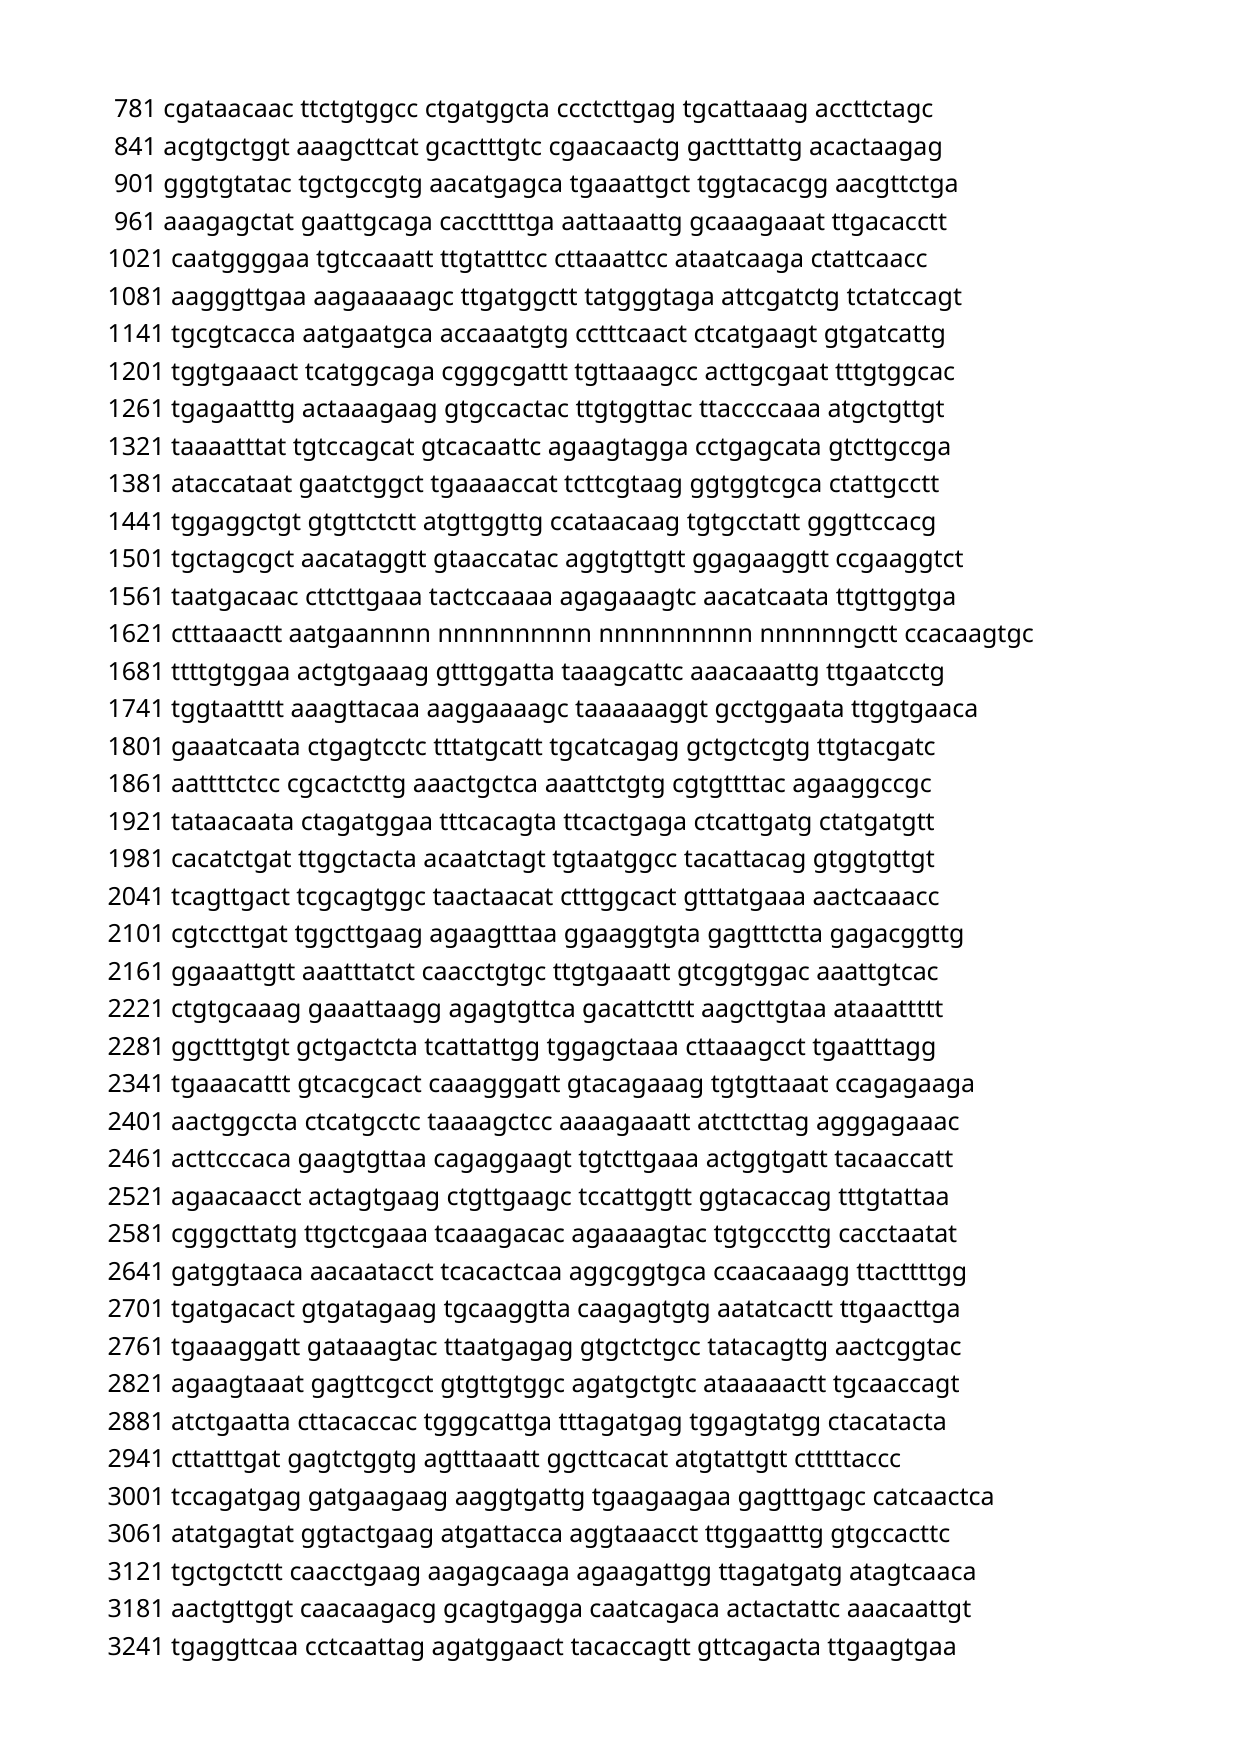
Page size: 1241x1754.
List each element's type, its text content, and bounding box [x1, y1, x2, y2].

text 2821 agaagtaaat gagttcgcct gtgttgtggc agatgctgtc ataaaaactt tgcaaccagt [75, 1364, 1165, 1402]
text 3001 tccagatgag gatgaagaag aaggtgattg tgaagaagaa gagtttgagc catcaactca [75, 1477, 1165, 1514]
text 1501 tgctagcgct aacataggtt gtaaccatac aggtgttgtt ggagaaggtt ccgaaggtct [75, 539, 1165, 577]
text 2641 gatggtaaca aacaatacct tcacactcaa aggcggtgca ccaacaaagg ttacttttgg [75, 1252, 1165, 1289]
text 3241 tgaggttcaa cctcaattag agatggaact tacaccagtt gttcagacta ttgaagtgaa [75, 1627, 1165, 1664]
text 3061 atatgagtat ggtactgaag atgattacca aggtaaacct ttggaatttg gtgccacttc [75, 1514, 1165, 1552]
text 1681 ttttgtggaa actgtgaaag gtttggatta taaagcattc aaacaaattg ttgaatcctg [75, 652, 1165, 689]
text 2401 aactggccta ctcatgcctc taaaagctcc aaaagaaatt atcttcttag agggagaaac [75, 1102, 1165, 1139]
text 1801 gaaatcaata ctgagtcctc tttatgcatt tgcatcagag gctgctcgtg ttgtacgatc [75, 727, 1165, 764]
text 2341 tgaaacattt gtcacgcact caaagggatt gtacagaaag tgtgttaaat ccagagaaga [75, 1064, 1165, 1102]
text 1741 tggtaatttt aaagttacaa aaggaaaagc taaaaaaggt gcctggaata ttggtgaaca [75, 689, 1165, 727]
text 2761 tgaaaggatt gataaagtac ttaatgagag gtgctctgcc tatacagttg aactcggtac [75, 1327, 1165, 1364]
text 1141 tgcgtcacca aatgaatgca accaaatgtg cctttcaact ctcatgaagt gtgatcattg [75, 314, 1165, 352]
text 2941 cttatttgat gagtctggtg agtttaaatt ggcttcacat atgtattgtt ctttttaccc [75, 1439, 1165, 1477]
text 901 gggtgtatac tgctgccgtg aacatgagca tgaaattgct tggtacacgg aacgttctga [75, 164, 1165, 202]
text 841 acgtgctggt aaagcttcat gcactttgtc cgaacaactg gactttattg acactaagag [75, 127, 1165, 164]
text 2701 tgatgacact gtgatagaag tgcaaggtta caagagtgtg aatatcactt ttgaacttga [75, 1289, 1165, 1327]
text 1081 aagggttgaa aagaaaaagc ttgatggctt tatgggtaga attcgatctg tctatccagt [75, 277, 1165, 314]
text 1981 cacatctgat ttggctacta acaatctagt tgtaatggcc tacattacag gtggtgttgt [75, 839, 1165, 877]
text 2041 tcagttgact tcgcagtggc taactaacat ctttggcact gtttatgaaa aactcaaacc [75, 877, 1165, 914]
text 1861 aattttctcc cgcactcttg aaactgctca aaattctgtg cgtgttttac agaaggccgc [75, 764, 1165, 802]
text 961 aaagagctat gaattgcaga caccttttga aattaaattg gcaaagaaat ttgacacctt [75, 202, 1165, 239]
text 2281 ggctttgtgt gctgactcta tcattattgg tggagctaaa cttaaagcct tgaatttagg [75, 1027, 1165, 1064]
text 1921 tataacaata ctagatggaa tttcacagta ttcactgaga ctcattgatg ctatgatgtt [75, 802, 1165, 839]
text 3121 tgctgctctt caacctgaag aagagcaaga agaagattgg ttagatgatg atagtcaaca [75, 1552, 1165, 1589]
text 3181 aactgttggt caacaagacg gcagtgagga caatcagaca actactattc aaacaattgt [75, 1589, 1165, 1627]
text 1021 caatggggaa tgtccaaatt ttgtatttcc cttaaattcc ataatcaaga ctattcaacc [75, 239, 1165, 277]
text 1441 tggaggctgt gtgttctctt atgttggttg ccataacaag tgtgcctatt gggttccacg [75, 502, 1165, 539]
text 2461 acttcccaca gaagtgttaa cagaggaagt tgtcttgaaa actggtgatt tacaaccatt [75, 1139, 1165, 1177]
text 2881 atctgaatta cttacaccac tgggcattga tttagatgag tggagtatgg ctacatacta [75, 1402, 1165, 1439]
text 2221 ctgtgcaaag gaaattaagg agagtgttca gacattcttt aagcttgtaa ataaattttt [75, 989, 1165, 1027]
text 2161 ggaaattgtt aaatttatct caacctgtgc ttgtgaaatt gtcggtggac aaattgtcac [75, 952, 1165, 989]
text 2101 cgtccttgat tggcttgaag agaagtttaa ggaaggtgta gagtttctta gagacggttg [75, 914, 1165, 952]
text 1261 tgagaatttg actaaagaag gtgccactac ttgtggttac ttaccccaaa atgctgttgt [75, 389, 1165, 427]
text 2521 agaacaacct actagtgaag ctgttgaagc tccattggtt ggtacaccag tttgtattaa [75, 1177, 1165, 1214]
text 1621 ctttaaactt aatgaannnn nnnnnnnnnn nnnnnnnnnn nnnnnngctt ccacaagtgc [75, 614, 1165, 652]
text 781 cgataacaac ttctgtggcc ctgatggcta ccctcttgag tgcattaaag accttctagc [75, 89, 1165, 127]
text 2581 cgggcttatg ttgctcgaaa tcaaagacac agaaaagtac tgtgcccttg cacctaatat [75, 1214, 1165, 1252]
text 1561 taatgacaac cttcttgaaa tactccaaaa agagaaagtc aacatcaata ttgttggtga [75, 577, 1165, 614]
text 1201 tggtgaaact tcatggcaga cgggcgattt tgttaaagcc acttgcgaat tttgtggcac [75, 352, 1165, 389]
text 1321 taaaatttat tgtccagcat gtcacaattc agaagtagga cctgagcata gtcttgccga [75, 427, 1165, 464]
text 1381 ataccataat gaatctggct tgaaaaccat tcttcgtaag ggtggtcgca ctattgcctt [75, 464, 1165, 502]
